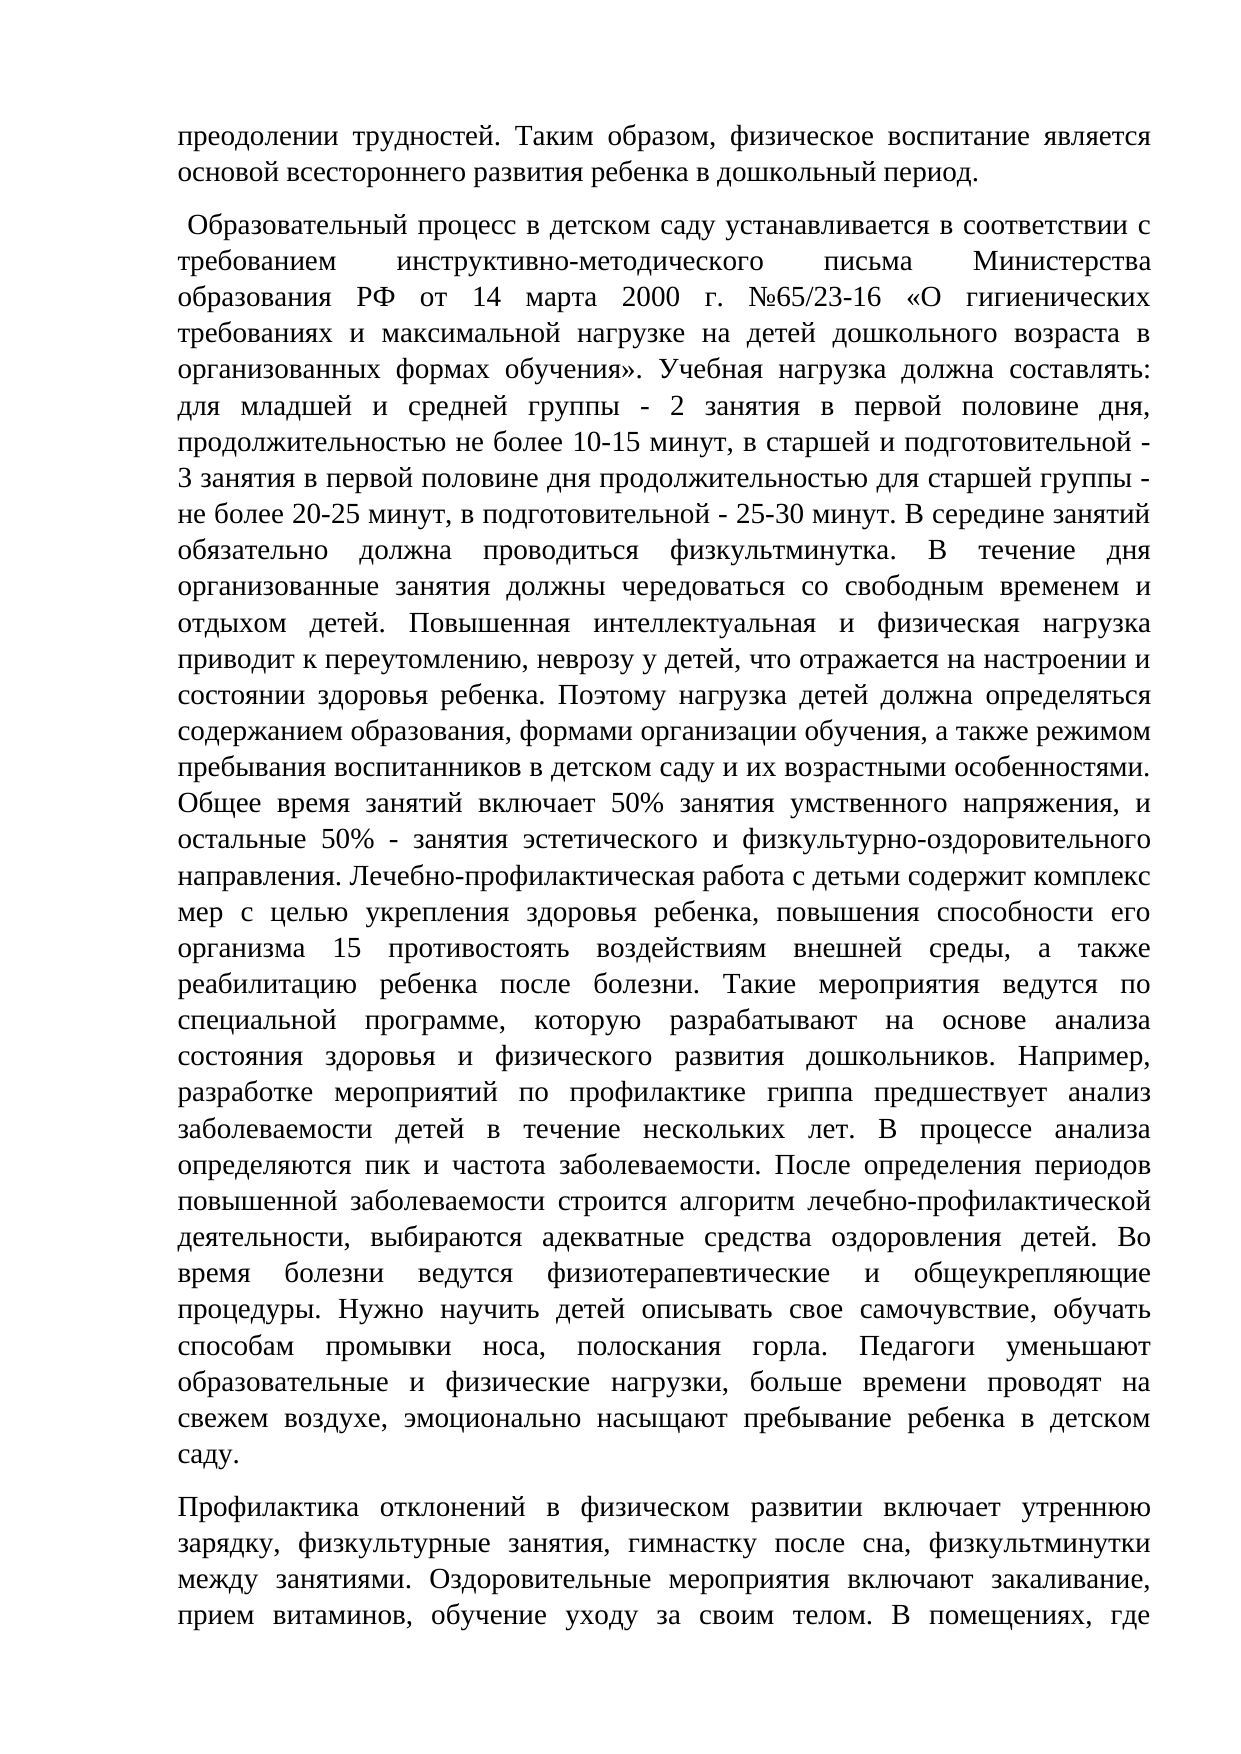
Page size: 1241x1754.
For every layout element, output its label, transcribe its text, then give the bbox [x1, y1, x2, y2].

text Образовательный процесс в детском саду устанавливается в соответствии с требованием инструктивно-методического письма Министерства образования РФ от 14 марта 2000 г. №65/23-16 «О гигиенических требованиях и максимальной нагрузке на детей дошкольного возраста в организованных формах обучения». Учебная нагрузка должна составлять: для младшей и средней группы - 2 занятия в первой половине дня, продолжительностью не более 10-15 минут, в старшей и подготовительной - 3 занятия в первой половине дня продолжительностью для старшей группы - не более 20-25 минут, в подготовительной - 25-30 минут. В середине занятий обязательно должна проводиться физкультминутка. В течение дня организованные занятия должны чередоваться со свободным временем и отдыхом детей. Повышенная интеллектуальная и физическая нагрузка приводит к переутомлению, неврозу у детей, что отражается на настроении и состоянии здоровья ребенка. Поэтому нагрузка детей должна определяться содержанием образования, формами организации обучения, а также режимом пребывания воспитанников в детском саду и их возрастными особенностями. Общее время занятий включает 50% занятия умственного напряжения, и остальные 50% - занятия эстетического и физкультурно-оздоровительного направления. Лечебно-профилактическая работа с детьми содержит комплекс мер с целью укрепления здоровья ребенка, повышения способности его организма 15 противостоять воздействиям внешней среды, а также реабилитацию ребенка после болезни. Такие мероприятия ведутся по специальной программе, которую разрабатывают на основе анализа состояния здоровья и физического развития дошкольников. Например, разработке мероприятий по профилактике гриппа предшествует анализ заболеваемости детей в течение нескольких лет. В процессе анализа определяются пик и частота заболеваемости. После определения периодов повышенной заболеваемости строится алгоритм лечебно-профилактической деятельности, выбираются адекватные средства оздоровления детей. Во время болезни ведутся физиотерапевтические и общеукрепляющие процедуры. Нужно научить детей описывать свое самочувствие, обучать способам промывки носа, полоскания горла. Педагоги уменьшают образовательные и физические нагрузки, больше времени проводят на свежем воздухе, эмоционально насыщают пребывание ребенка в детском саду. [177, 207, 1152, 1469]
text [177, 118, 1152, 188]
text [177, 1489, 1152, 1631]
